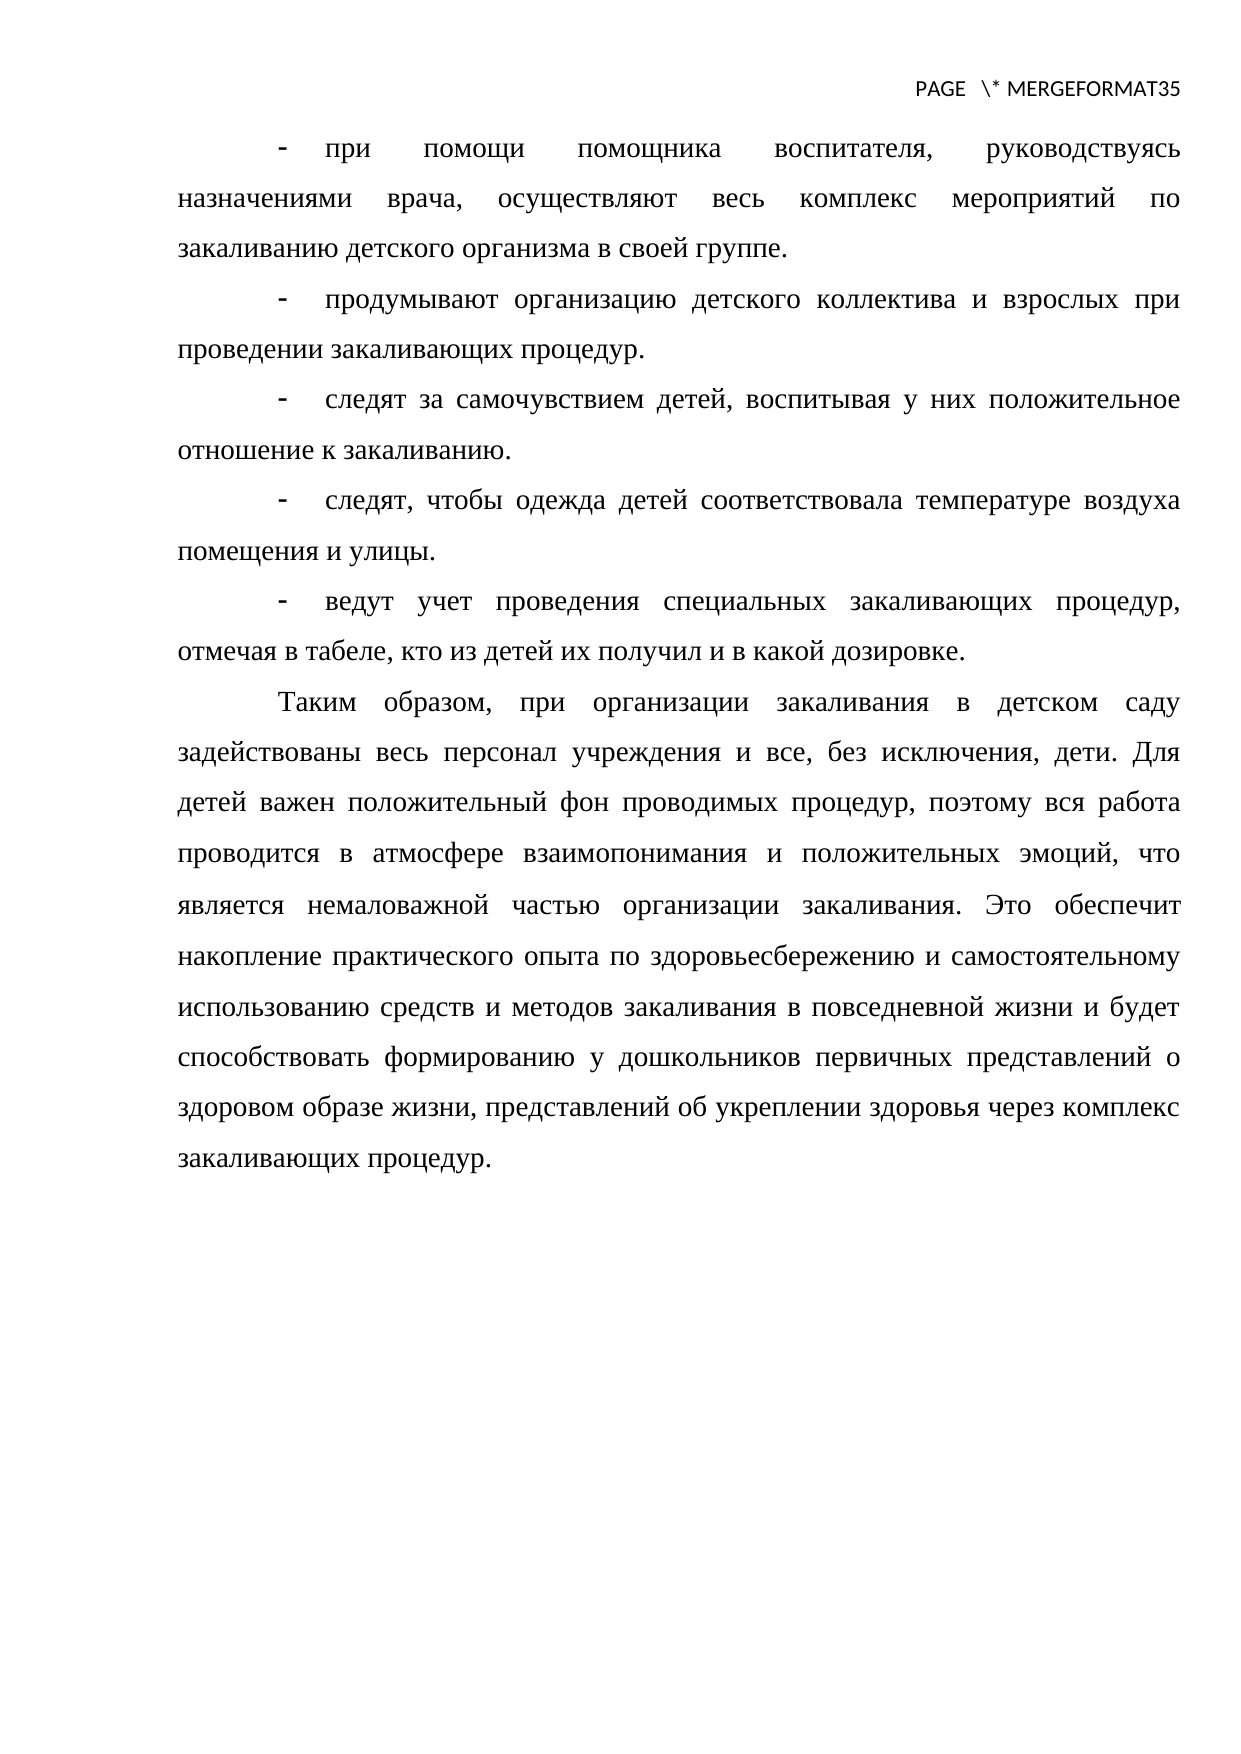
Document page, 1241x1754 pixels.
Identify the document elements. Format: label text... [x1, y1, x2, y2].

list ведут учет проведения специальных закаливающих процедур, отмечая в табеле, кто из детей их получил и в какой дозировке. [177, 583, 1181, 667]
list следят, чтобы одежда детей соответствовала температуре воздуха помещения и улицы. [177, 482, 1181, 566]
list следят за самочувствием детей, воспитывая у них положительное отношение к закаливанию. [177, 382, 1181, 466]
list продумывают организацию детского коллектива и взрослых при проведении закаливающих процедур. [177, 281, 1181, 365]
text Таким образом, при организации закаливания в детском саду задействованы весь персонал учреждения и все, без исключения, дети. Для детей важен положительный фон проводимых процедур, поэтому вся работа проводится в атмосфере взаимопонимания и положительных эмоций, что является немаловажной частью организации закаливания. Это обеспечит накопление практического опыта по здоровьесбережению и самостоятельному использованию средств и методов закаливания в повседневной жизни и будет способствовать формированию у дошкольников первичных представлений о здоровом образе жизни, представлений об укреплении здоровья через комплекс закаливающих процедур. [177, 684, 1181, 1173]
list при помощи помощника воспитателя, руководствуясь назначениями врача, осуществляют весь комплекс мероприятий по закаливанию детского организма в своей группе. [177, 130, 1181, 264]
